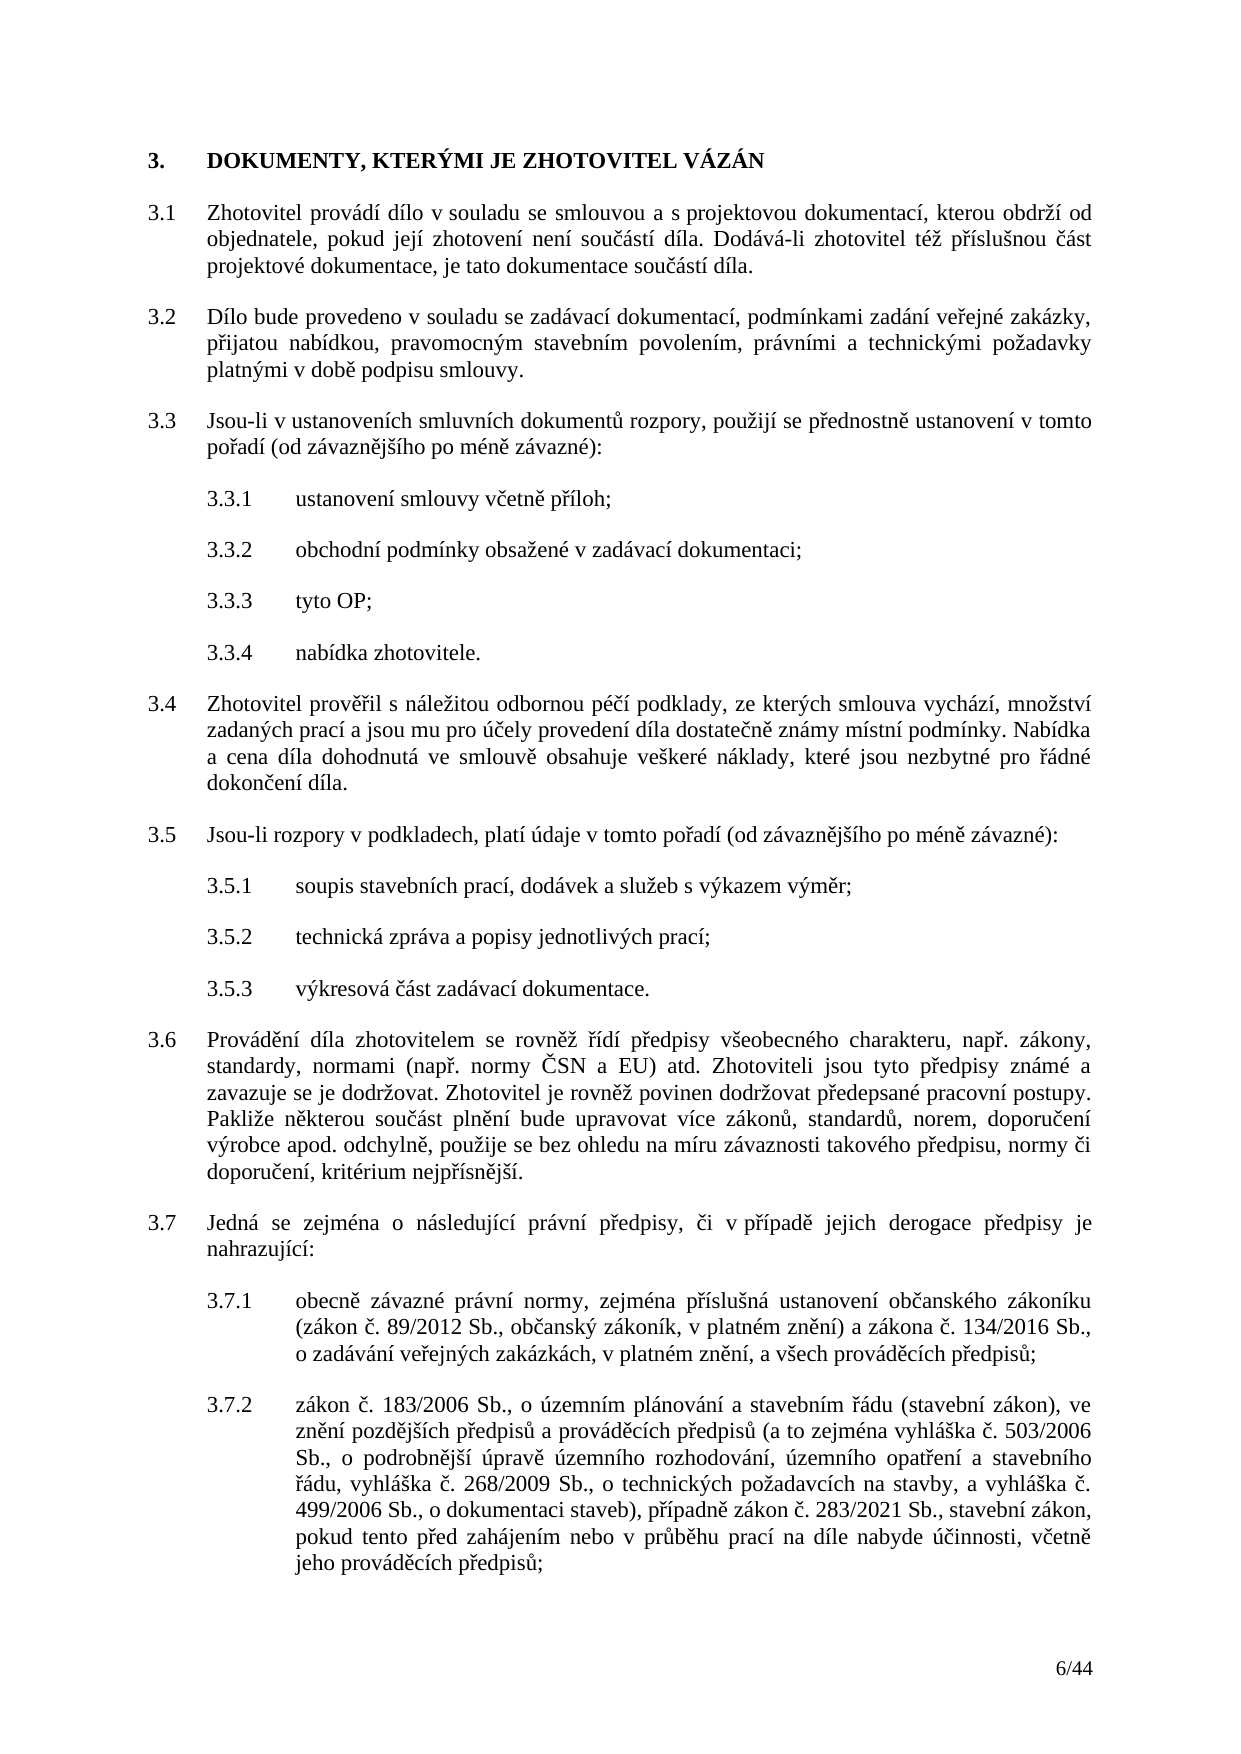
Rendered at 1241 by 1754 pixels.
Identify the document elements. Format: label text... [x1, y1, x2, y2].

text Jedná se zejména o následující právní předpisy, či v případě jejich derogace předpisy je nahrazující: [148, 1209, 1093, 1262]
text Zhotovitel provádí dílo v souladu se smlouvou a s projektovou dokumentací, kterou obdrží od objednatele, pokud její zhotovení není součástí díla. Dodává-li zhotovitel též příslušnou část projektové dokumentace, je tato dokumentace součástí díla. [148, 199, 1093, 278]
text nabídka zhotovitele. [207, 639, 1093, 665]
text Provádění díla zhotovitelem se rovněž řídí předpisy všeobecného charakteru, např. zákony, standardy, normami (např. normy ČSN a EU) atd. Zhotoviteli jsou tyto předpisy známé a zavazuje se je dodržovat. Zhotovitel je rovněž povinen dodržovat předepsané pracovní postupy. Pakliže některou součást plnění bude upravovat více zákonů, standardů, norem, doporučení výrobce apod. odchylně, použije se bez ohledu na míru závaznosti takového předpisu, normy či doporučení, kritérium nejpřísnější. [148, 1026, 1093, 1184]
text obchodní podmínky obsažené v zadávací dokumentaci; [207, 536, 1093, 562]
text Dokumenty, kterými je Zhotovitel vázán [148, 148, 1093, 174]
text Jsou-li rozpory v podkladech, platí údaje v tomto pořadí (od závaznějšího po méně závazné): [148, 821, 1093, 847]
text technická zpráva a popisy jednotlivých prací; [207, 923, 1093, 950]
text Zhotovitel prověřil s náležitou odbornou péčí podklady, ze kterých smlouva vychází, množství zadaných prací a jsou mu pro účely provedení díla dostatečně známy místní podmínky. Nabídka a cena díla dohodnutá ve smlouvě obsahuje veškeré náklady, které jsou nezbytné pro řádné dokončení díla. [148, 690, 1093, 796]
text výkresová část zadávací dokumentace. [207, 975, 1093, 1001]
text soupis stavebních prací, dodávek a služeb s výkazem výměr; [207, 872, 1093, 898]
text obecně závazné právní normy, zejména příslušná ustanovení občanského zákoníku (zákon č. 89/2012 Sb., občanský zákoník, v platném znění) a zákona č. 134/2016 Sb., o zadávání veřejných zakázkách, v platném znění, a všech prováděcích předpisů; [207, 1287, 1093, 1366]
text ustanovení smlouvy včetně příloh; [207, 485, 1093, 511]
text Jsou-li v ustanoveních smluvních dokumentů rozpory, použijí se přednostně ustanovení v tomto pořadí (od závaznějšího po méně závazné): [148, 407, 1093, 460]
text Dílo bude provedeno v souladu se zadávací dokumentací, podmínkami zadání veřejné zakázky, přijatou nabídkou, pravomocným stavebním povolením, právními a technickými požadavky platnými v době podpisu smlouvy. [148, 303, 1093, 382]
text tyto OP; [207, 587, 1093, 614]
text zákon č. 183/2006 Sb., o územním plánování a stavebním řádu (stavební zákon), ve znění pozdějších předpisů a prováděcích předpisů (a to zejména vyhláška č. 503/2006 Sb., o podrobnější úpravě územního rozhodování, územního opatření a stavebního řádu, vyhláška č. 268/2009 Sb., o technických požadavcích na stavby, a vyhláška č. 499/2006 Sb., o dokumentaci staveb), případně zákon č. 283/2021 Sb., stavební zákon, pokud tento před zahájením nebo v průběhu prací na díle nabyde účinnosti, včetně jeho prováděcích předpisů; [207, 1391, 1093, 1575]
